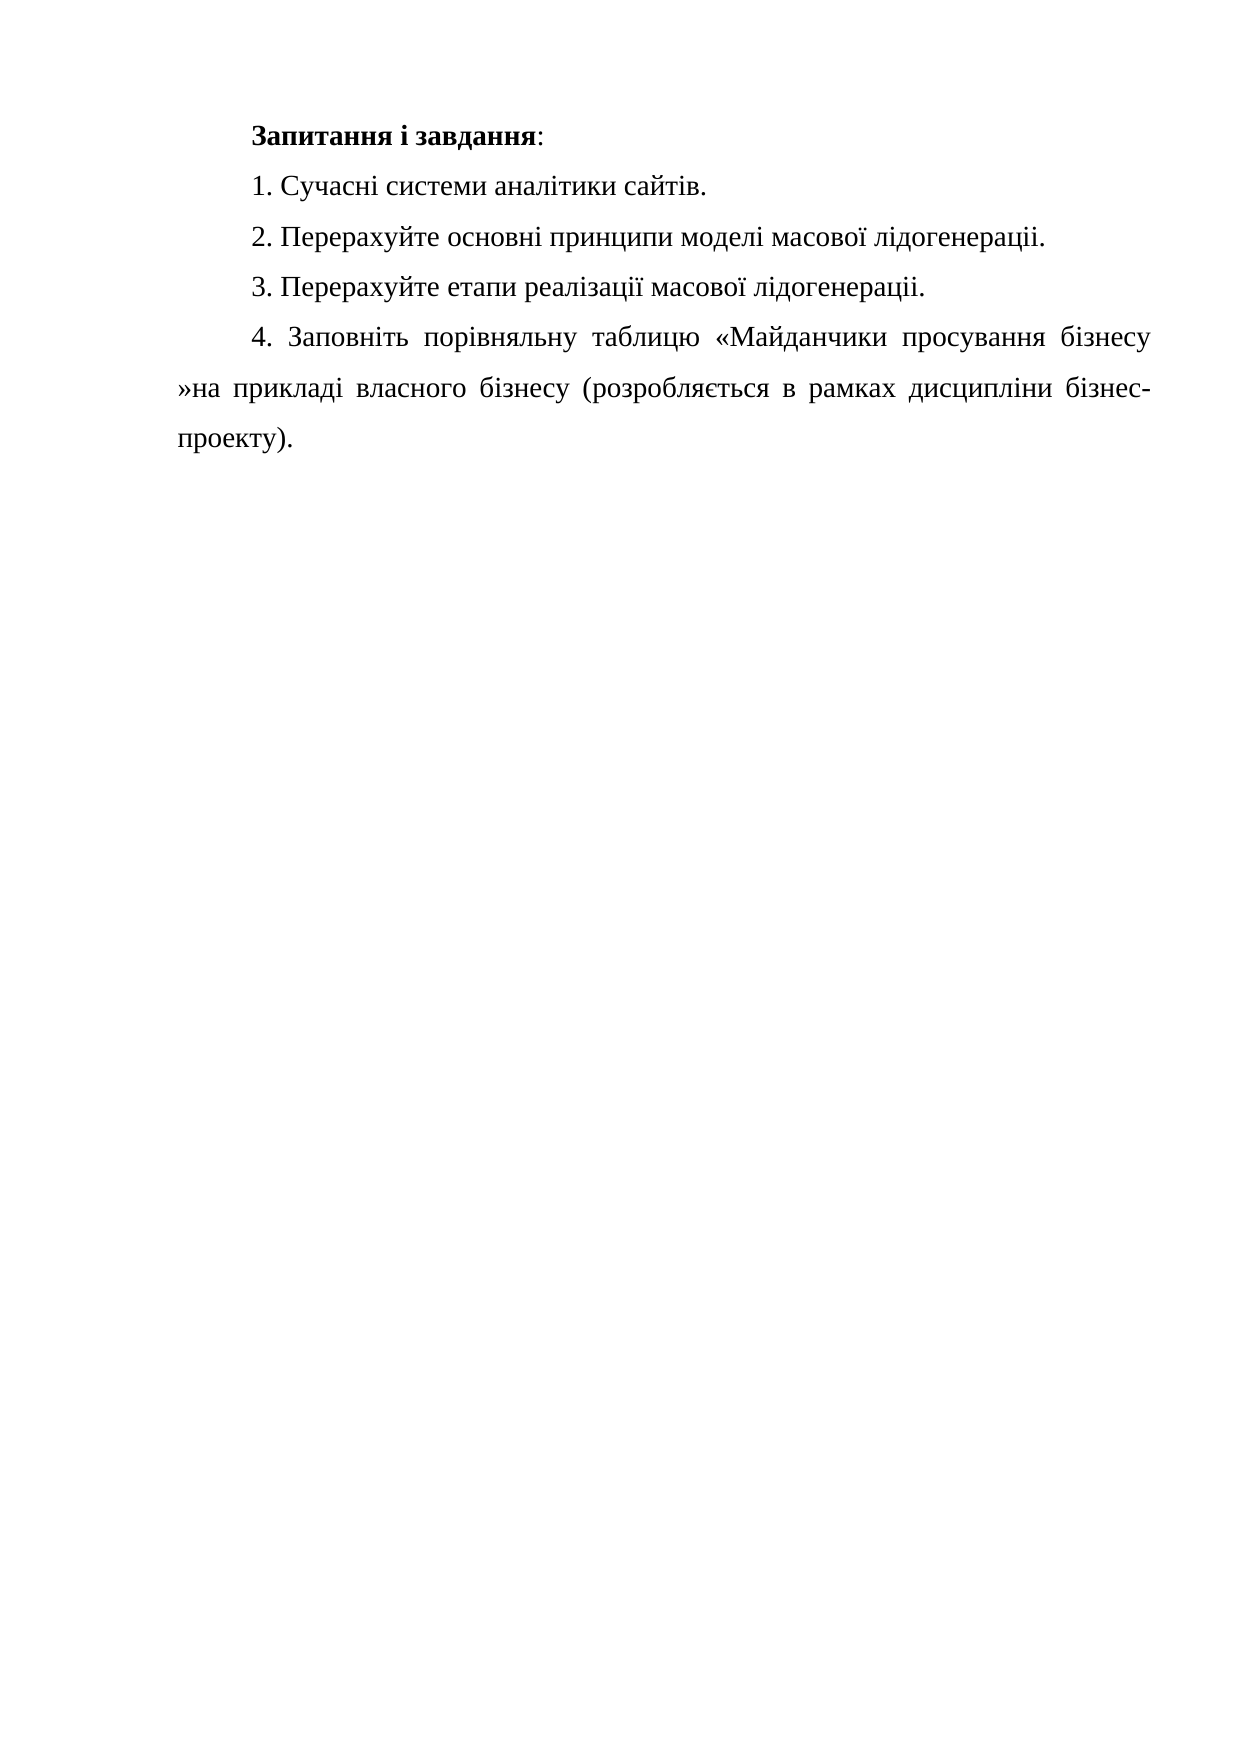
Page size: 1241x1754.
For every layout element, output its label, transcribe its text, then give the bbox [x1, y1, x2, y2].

text 1. Сучасні системи аналітики сайтів. [177, 168, 1152, 202]
text 2. Перерахуйте основні принципи моделі масової лідогенераціі. [177, 219, 1152, 252]
text Запитання і завдання: [177, 118, 1152, 152]
text 4. Заповніть порівняльну таблицю «Майданчики просування бізнесу »на прикладі власного бізнесу (розробляється в рамках дисципліни бізнес-проекту). [177, 319, 1152, 453]
text 3. Перерахуйте етапи реалізації масової лідогенераціі. [177, 269, 1152, 303]
